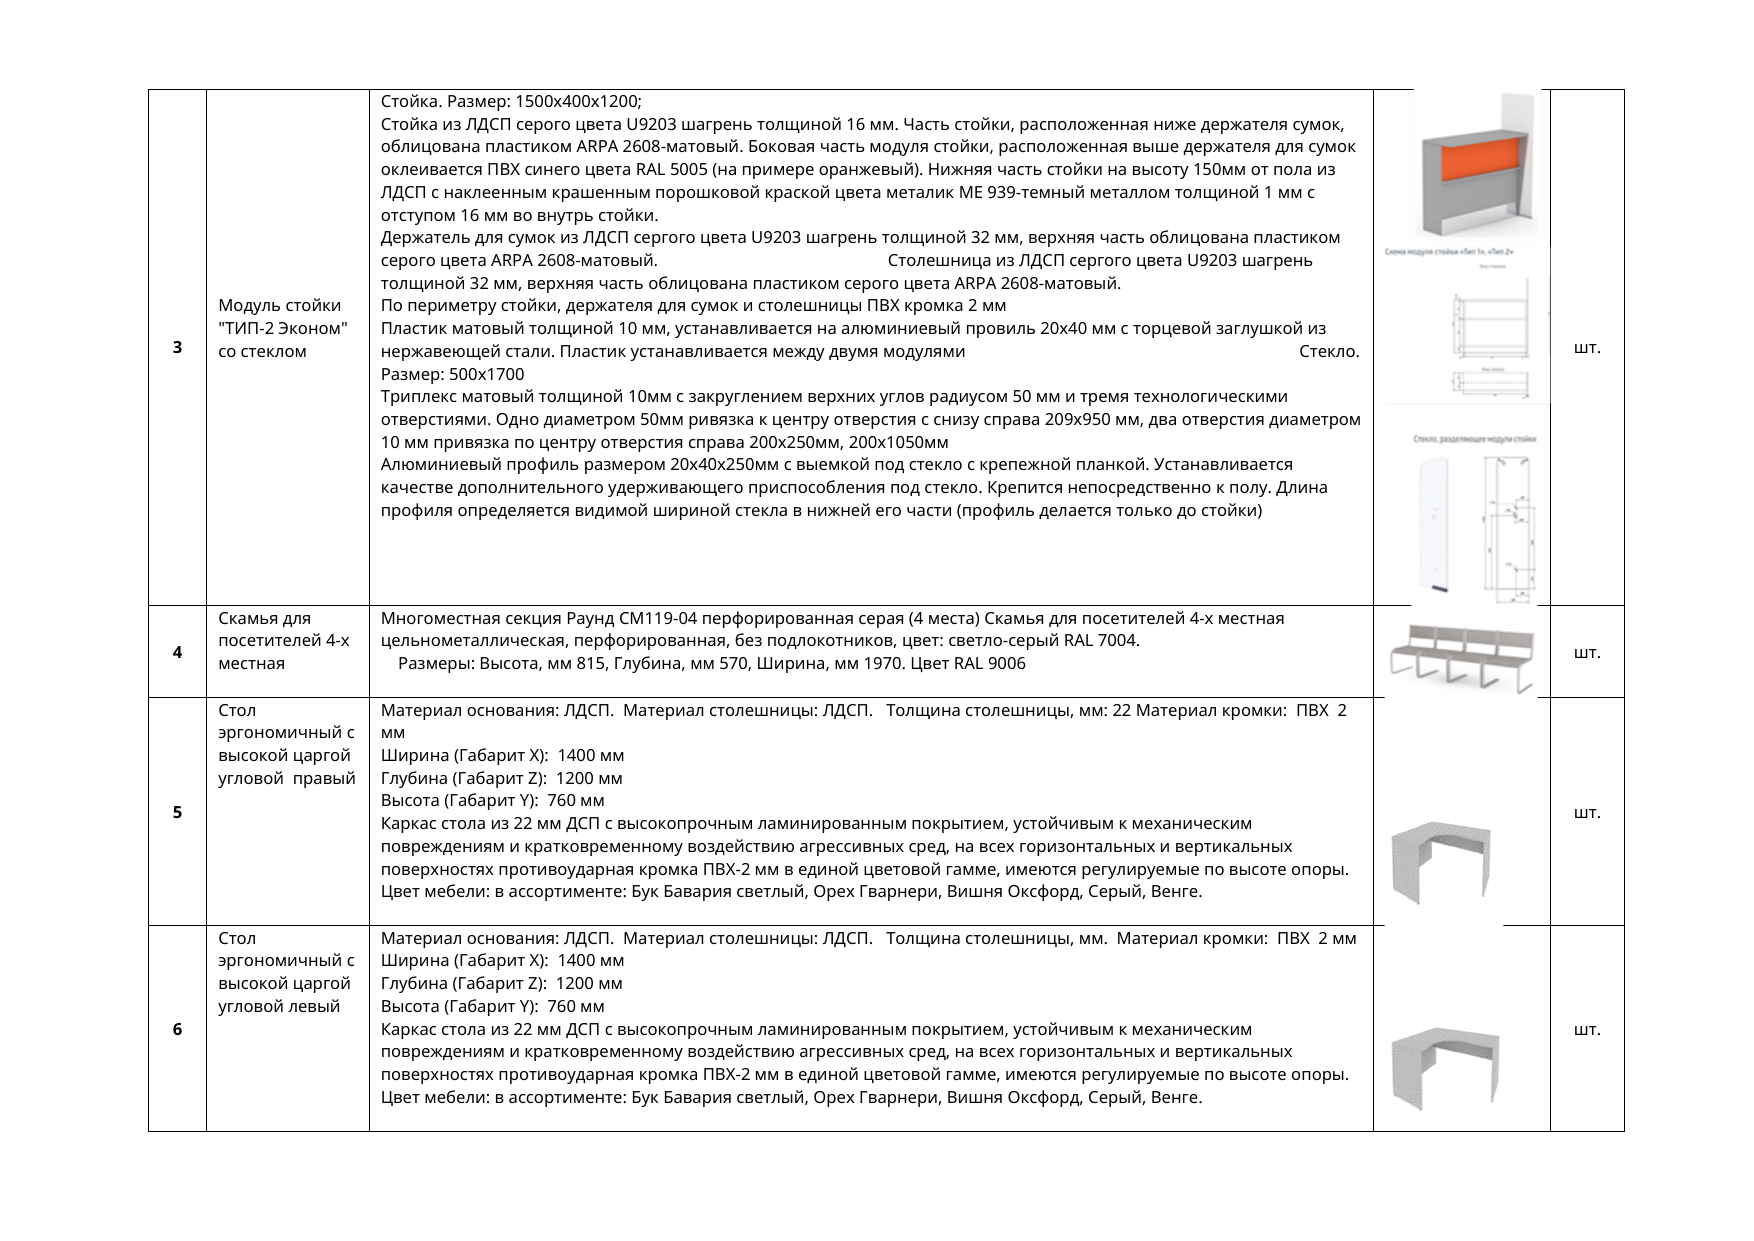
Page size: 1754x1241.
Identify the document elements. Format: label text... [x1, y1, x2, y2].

table_cell Стол эргономичный с высокой царгой угловой правый [207, 698, 369, 925]
picture [1384, 89, 1551, 606]
table_cell Материал основания: ЛДСП. Материал столешницы: ЛДСП. Толщина столешницы, мм: 22 Материал кромки: ПВX 2 мм Ширина (Габарит X): 1400 мм Глубина (Габарит Z): 1200 мм Высота (Габарит Y): 760 мм Каркас стола из 22 мм ДСП с высокопрочным ламинированным покрытием, устойчивым к механическим повреждениям и кратковременному воздействию агрессивных сред, на всех горизонтальных и вертикальных поверхностях противоударная кромка ПВХ-2 мм в единой цветовой гамме, имеются регулируемые по высоте опоры. Цвет мебели: в ассортименте: Бук Бавария светлый, Орех Гварнери, Вишня Оксфорд, Серый, Венге. [370, 698, 1373, 925]
table_cell Стойка. Размер: 1500х400х1200; Стойка из ЛДСП серого цвета U9203 шагрень толщиной 16 мм. Часть стойки, расположенная ниже держателя сумок, облицована пластиком ARPA 2608-матовый. Боковая часть модуля стойки, расположенная выше держателя для сумок оклеивается ПВХ синего цвета RAL 5005 (на примере оранжевый). Нижняя часть стойки на высоту 150мм от пола из ЛДСП с наклеенным крашенным порошковой краской цвета металик МЕ 939-темный металлом толщиной 1 мм с отступом 16 мм во внутрь стойки. Держатель для сумок из ЛДСП сергого цвета U9203 шагрень толщиной 32 мм, верхняя часть облицована пластиком серого цвета ARPA 2608-матовый. Столешница из ЛДСП сергого цвета U9203 шагрень толщиной 32 мм, верхняя часть облицована пластиком серого цвета ARPA 2608-матовый. По периметру стойки, держателя для сумок и столешницы ПВХ кромка 2 мм Пластик матовый толщиной 10 мм, устанавливается на алюминиевый провиль 20х40 мм с торцевой заглушкой из нержавеющей стали. Пластик устанавливается между двумя модулями Стекло. Размер: 500х1700 Триплекс матовый толщиной 10мм с закруглением верхних углов радиусом 50 мм и тремя технологическими отверстиями. Одно диаметром 50мм ривязка к центру отверстия с снизу справа 209х950 мм, два отверстия диаметром 10 мм привязка по центру отверстия справа 200х250мм, 200х1050мм Алюминиевый профиль размером 20х40х250мм с выемкой под стекло с крепежной планкой. Устанавливается качестве дополнительного удерживающего приспособления под стекло. Крепится непосредственно к полу. Длина профиля определяется видимой шириной стекла в нижней его части (профиль делается только до стойки) [370, 90, 1373, 605]
table_cell Скамья для посетителей 4-х местная [207, 606, 369, 697]
table_cell 6 [149, 926, 206, 1131]
table_cell Стол эргономичный с высокой царгой угловой левый [207, 926, 369, 1131]
table_cell 4 [149, 606, 206, 697]
picture [1384, 619, 1538, 698]
table_cell шт. [1551, 698, 1624, 925]
table_cell Модуль стойки "ТИП-2 Эконом" со стеклом [207, 90, 369, 605]
table_cell 5 [149, 698, 206, 925]
picture [1384, 798, 1504, 926]
table_cell шт. [1551, 606, 1624, 697]
picture [1384, 1004, 1515, 1131]
table_cell [1374, 698, 1550, 925]
table_cell [1374, 606, 1550, 697]
table_cell шт. [1551, 90, 1624, 605]
table_cell [1374, 90, 1384, 605]
table_cell шт. [1551, 926, 1624, 1131]
table_cell 3 [149, 90, 206, 605]
table_cell [1374, 926, 1550, 1131]
table_cell Многоместная секция Раунд СМ119-04 перфорированная серая (4 места) Скамья для посетителей 4-х местная цельнометаллическая, перфорированная, без подлокотников, цвет: светло-серый RAL 7004. Размеры: Высота, мм 815, Глубина, мм 570, Ширина, мм 1970. Цвет RAL 9006 [370, 606, 1373, 697]
table_cell Материал основания: ЛДСП. Материал столешницы: ЛДСП. Толщина столешницы, мм. Материал кромки: ПВX 2 мм Ширина (Габарит X): 1400 мм Глубина (Габарит Z): 1200 мм Высота (Габарит Y): 760 мм Каркас стола из 22 мм ДСП с высокопрочным ламинированным покрытием, устойчивым к механическим повреждениям и кратковременному воздействию агрессивных сред, на всех горизонтальных и вертикальных поверхностях противоударная кромка ПВХ-2 мм в единой цветовой гамме, имеются регулируемые по высоте опоры. Цвет мебели: в ассортименте: Бук Бавария светлый, Орех Гварнери, Вишня Оксфорд, Серый, Венге. [370, 926, 1373, 1131]
